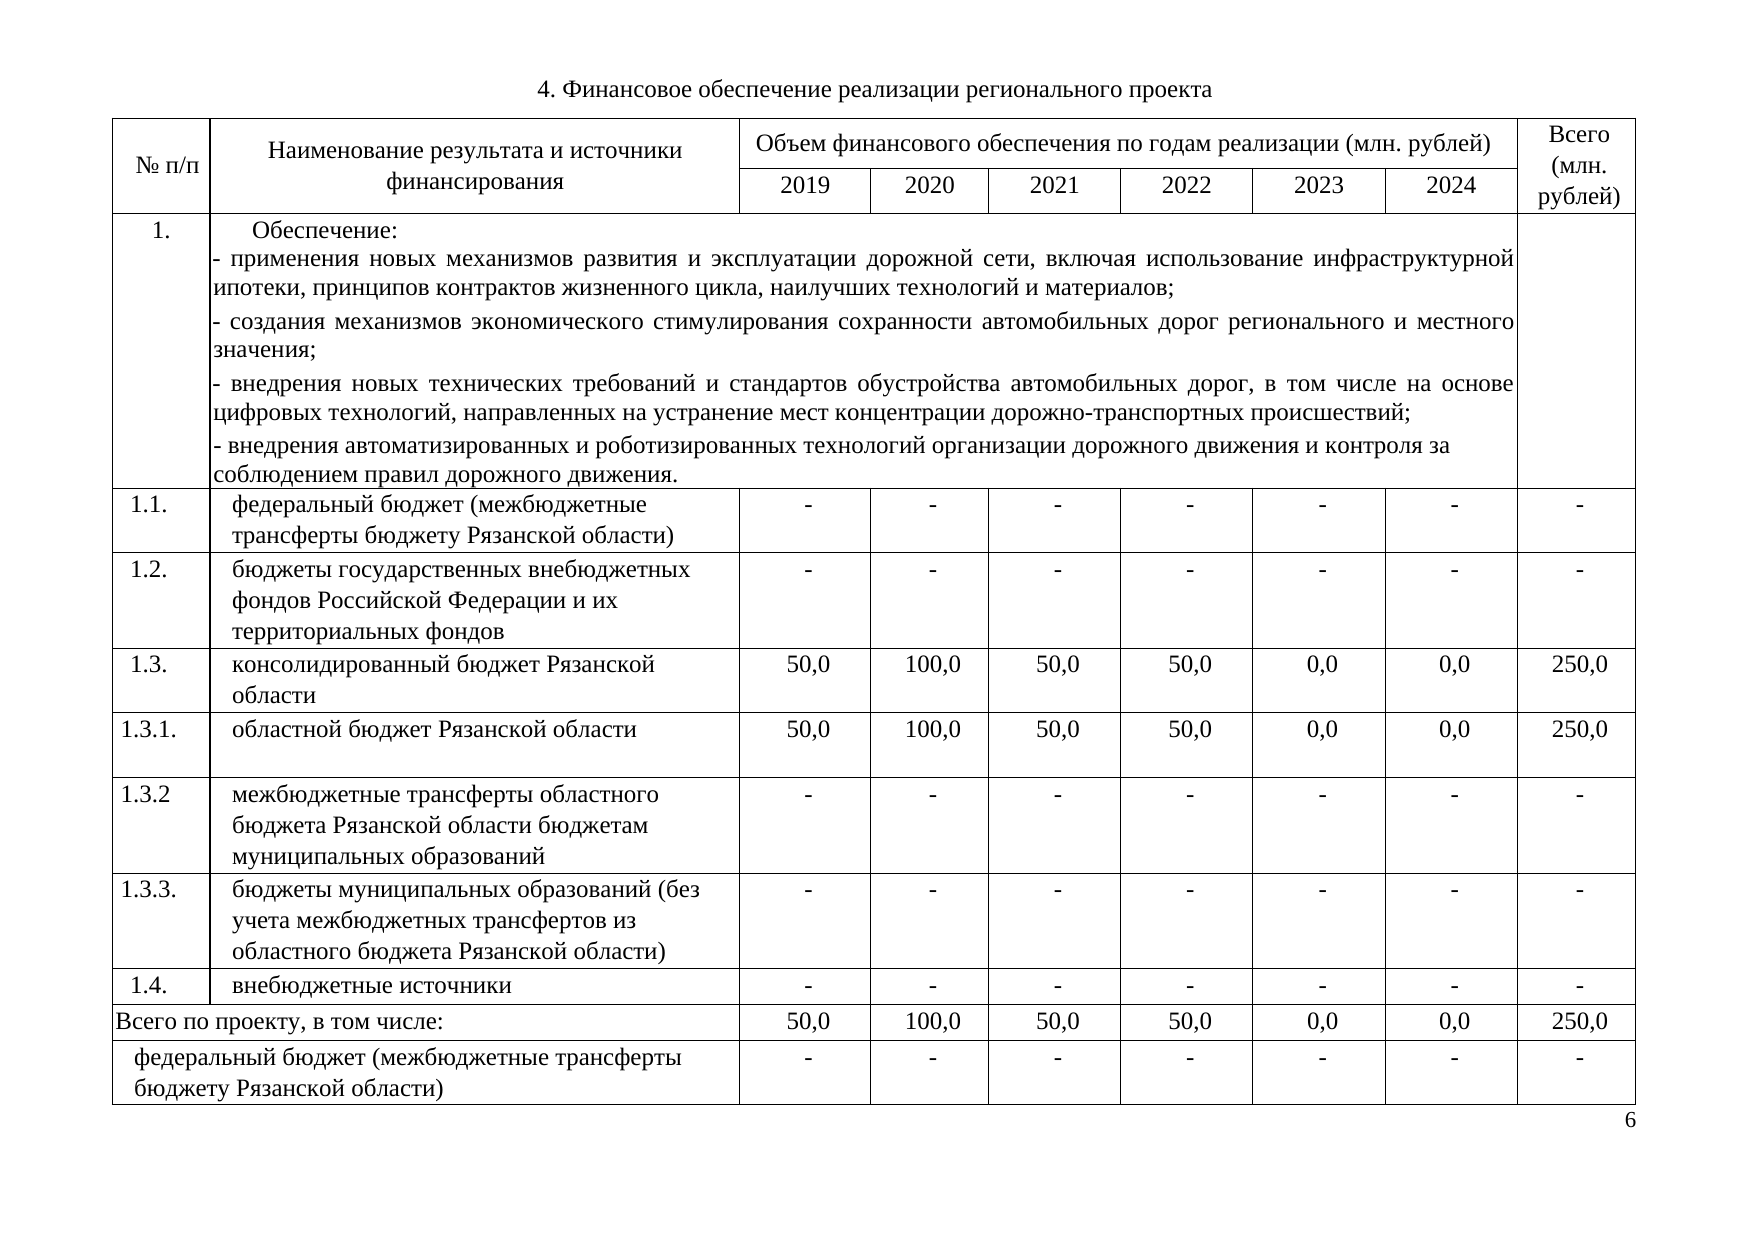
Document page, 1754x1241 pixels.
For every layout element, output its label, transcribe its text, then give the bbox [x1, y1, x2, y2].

table_cell - [989, 969, 1120, 1004]
table_cell - [1386, 489, 1517, 552]
table_cell - [1518, 553, 1635, 647]
table_cell - [1253, 1041, 1385, 1104]
table_cell - [740, 489, 870, 552]
table_cell - [871, 553, 988, 647]
table_cell - [1121, 874, 1252, 968]
table_cell внебюджетные источники [211, 969, 739, 1004]
table_cell 1.3.3. [113, 874, 209, 968]
table_cell 2024 [1386, 169, 1517, 213]
table_cell 50,0 [1121, 713, 1252, 777]
table_cell - [1386, 1041, 1517, 1104]
table_cell - [871, 969, 988, 1004]
table_cell - [989, 1041, 1120, 1104]
table_cell 0,0 [1386, 1005, 1517, 1040]
table_cell - [871, 778, 988, 872]
table_cell - [871, 1041, 988, 1104]
table_cell - [740, 553, 870, 647]
table_cell - [1518, 1041, 1635, 1104]
table_header Всего (млн. рублей) [1518, 119, 1635, 213]
table_cell - [740, 874, 870, 968]
table_cell 1.3.1. [113, 713, 209, 777]
table_header Наименование результата и источники финансирования [211, 119, 739, 213]
table_cell - [1253, 553, 1385, 647]
table_cell - [1386, 778, 1517, 872]
table_cell 100,0 [871, 649, 988, 712]
table_cell 50,0 [989, 1005, 1120, 1040]
table_cell - [1386, 874, 1517, 968]
table_cell - [1386, 553, 1517, 647]
table_cell 0,0 [1253, 649, 1385, 712]
table_cell 1.2. [113, 553, 209, 647]
table_cell межбюджетные трансферты областного бюджета Рязанской области бюджетам муниципальных образований [211, 778, 739, 872]
table_cell - [1518, 969, 1635, 1004]
table_cell - [1121, 969, 1252, 1004]
table_cell 250,0 [1518, 713, 1635, 777]
table_cell 50,0 [1121, 649, 1252, 712]
table_cell - [1518, 489, 1635, 552]
table_cell 50,0 [740, 1005, 870, 1040]
table_cell Всего по проекту, в том числе: [113, 1005, 739, 1040]
table_cell - [740, 1041, 870, 1104]
table_cell 250,0 [1518, 649, 1635, 712]
table_cell - [1386, 969, 1517, 1004]
table_cell областной бюджет Рязанской области [211, 713, 739, 777]
table_cell - [740, 778, 870, 872]
table_cell 1.3. [113, 649, 209, 712]
table_cell 1.3.2 [113, 778, 209, 872]
table_cell 50,0 [1121, 1005, 1252, 1040]
table_cell 1.4. [113, 969, 209, 1004]
table_cell 2022 [1121, 169, 1252, 213]
table_cell - [989, 778, 1120, 872]
table_cell 250,0 [1518, 1005, 1635, 1040]
table_cell - [989, 874, 1120, 968]
table_cell - [1121, 553, 1252, 647]
table_cell [1518, 214, 1635, 488]
table_cell 0,0 [1253, 713, 1385, 777]
table_cell - [1253, 874, 1385, 968]
table_cell 50,0 [989, 649, 1120, 712]
table_cell - [1253, 489, 1385, 552]
table_cell бюджеты муниципальных образований (без учета межбюджетных трансфертов из областного бюджета Рязанской области) [211, 874, 739, 968]
list 4. Финансовое обеспечение реализации регионального проекта [118, 74, 1631, 103]
table_cell 0,0 [1253, 1005, 1385, 1040]
table_cell консолидированный бюджет Рязанской области [211, 649, 739, 712]
table_cell - [1121, 489, 1252, 552]
table_header Объем финансового обеспечения по годам реализации (млн. рублей) [740, 119, 1517, 168]
table_cell 2019 [740, 169, 870, 213]
table_cell федеральный бюджет (межбюджетные трансферты бюджету Рязанской области) [211, 489, 739, 552]
table_cell 0,0 [1386, 713, 1517, 777]
table_cell - [1518, 778, 1635, 872]
table_cell 1. [113, 214, 209, 488]
table_cell 100,0 [871, 713, 988, 777]
table_cell - [989, 489, 1120, 552]
table_cell - [1253, 778, 1385, 872]
table_cell - [1121, 1041, 1252, 1104]
table_cell - [989, 553, 1120, 647]
table_cell 2021 [989, 169, 1120, 213]
table_cell 100,0 [871, 1005, 988, 1040]
table_cell 50,0 [740, 713, 870, 777]
table_cell бюджеты государственных внебюджетных фондов Российской Федерации и их территориальных фондов [211, 553, 739, 647]
table_cell - [1253, 969, 1385, 1004]
table_cell 50,0 [989, 713, 1120, 777]
table_cell федеральный бюджет (межбюджетные трансферты бюджету Рязанской области) [113, 1041, 739, 1104]
table_cell 1.1. [113, 489, 209, 552]
table_cell 2023 [1253, 169, 1385, 213]
table_cell - [1121, 778, 1252, 872]
table_header № п/п [113, 119, 209, 213]
table_cell 0,0 [1386, 649, 1517, 712]
table_cell Обеспечение: - применения новых механизмов развития и эксплуатации дорожной сети, включая использование инфраструктурной ипотеки, принципов контрактов жизненного цикла, наилучших технологий и материалов; - создания механизмов экономического стимулирования сохранности автомобильных дорог регионального и местного значения; - внедрения новых технических требований и стандартов обустройства автомобильных дорог, в том числе на основе цифровых технологий, направленных на устранение мест концентрации дорожно-транспортных происшествий; - внедрения автоматизированных и роботизированных технологий организации дорожного движения и контроля за соблюдением правил дорожного движения. [211, 214, 1517, 488]
table_cell - [1518, 874, 1635, 968]
table_cell 2020 [871, 169, 988, 213]
table_cell - [740, 969, 870, 1004]
table_cell - [871, 874, 988, 968]
table_cell - [871, 489, 988, 552]
table_cell 50,0 [740, 649, 870, 712]
